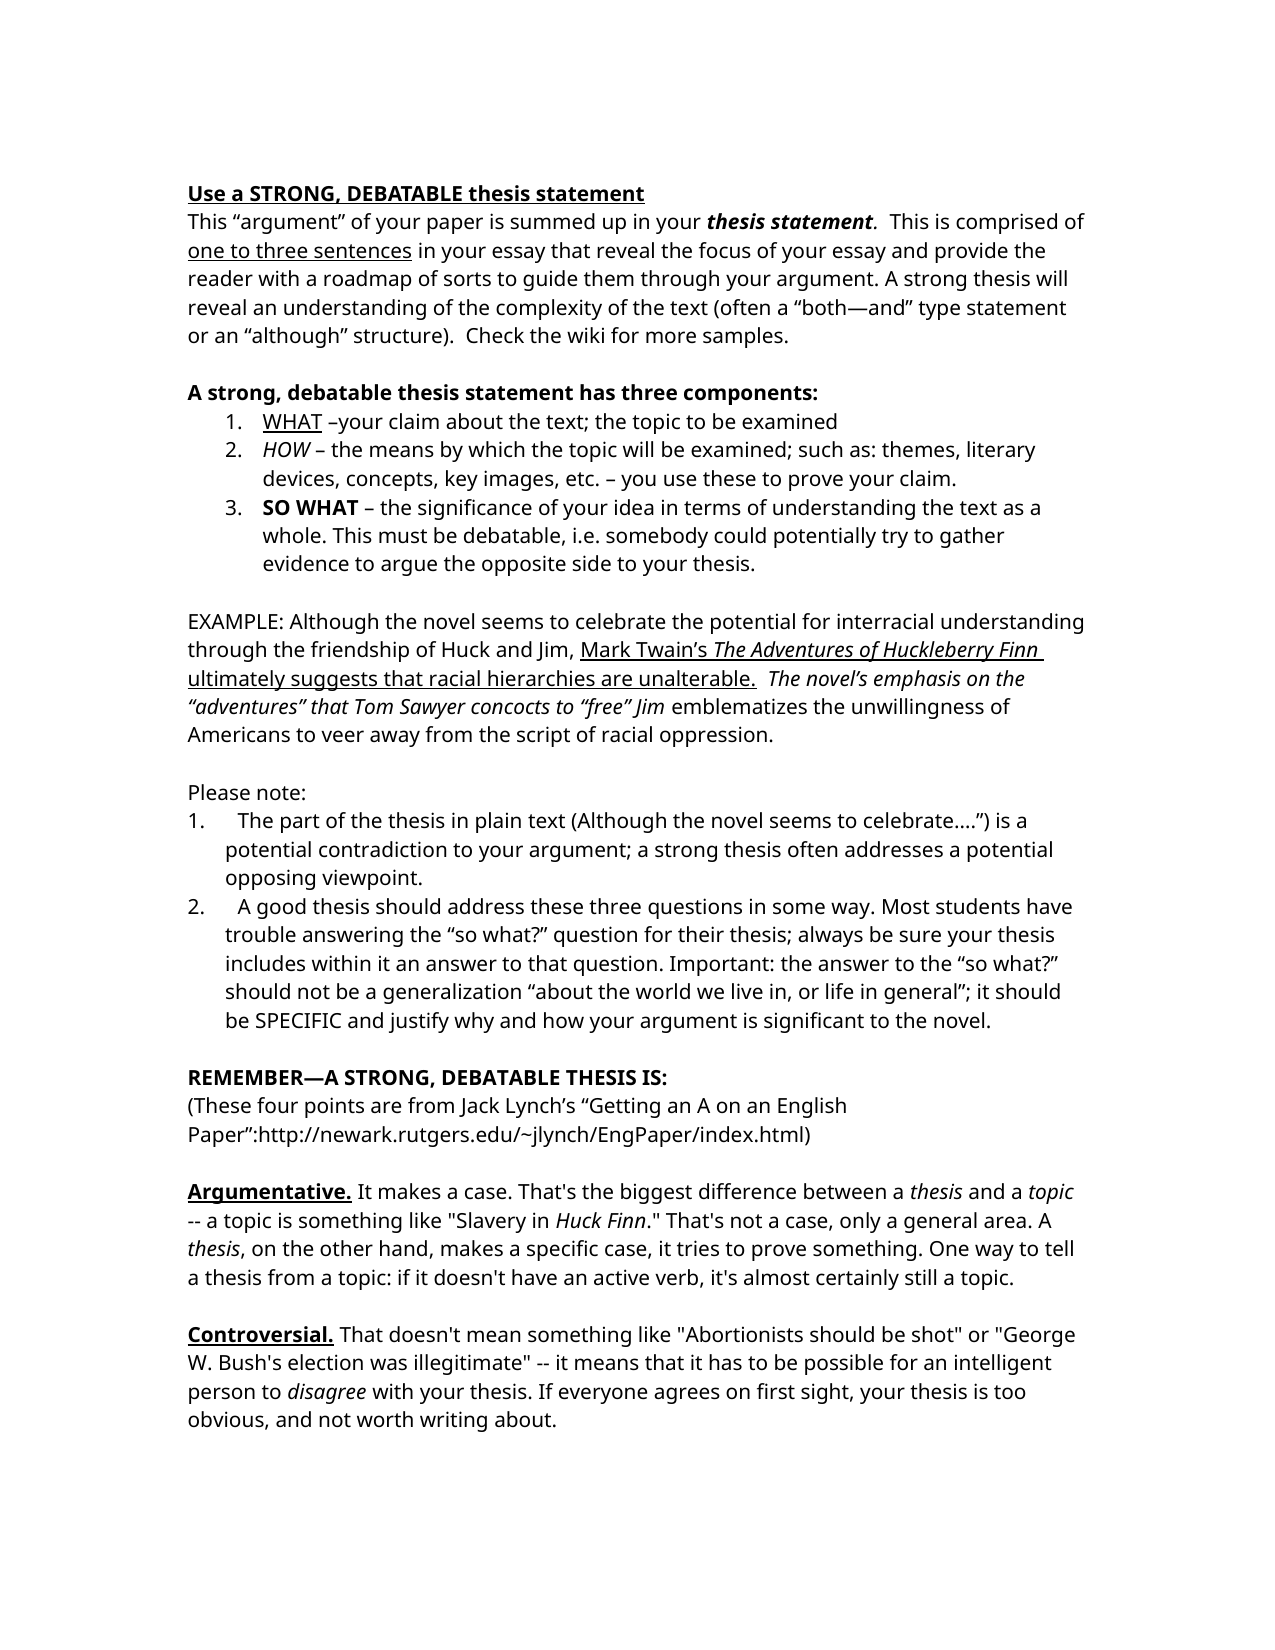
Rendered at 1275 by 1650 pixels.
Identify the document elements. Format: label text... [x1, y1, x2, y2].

text REMEMBER—A STRONG, DEBATABLE THESIS IS: (These four points are from Jack Lynch’s “Getting an A on an English Paper”:http://newark.rutgers.edu/~jlynch/EngPaper/index.html) [187, 1063, 1087, 1148]
text Controversial. That doesn't mean something like "Abortionists should be shot" or "George W. Bush's election was illegitimate" -- it means that it has to be possible for an intelligent person to disagree with your thesis. If everyone agrees on first sight, your thesis is too obvious, and not worth writing about. [187, 1320, 1087, 1434]
text A strong, debatable thesis statement has three components: [187, 378, 1087, 407]
text EXAMPLE: Although the novel seems to celebrate the potential for interracial understanding through the friendship of Huck and Jim, Mark Twain’s The Adventures of Huckleberry Finn ultimately suggests that racial hierarchies are unalterable. The novel’s emphasis on the “adventures” that Tom Sawyer concocts to “free” Jim emblematizes the unwillingness of Americans to veer away from the script of racial oppression. [187, 607, 1087, 749]
text Use a STRONG, DEBATABLE thesis statement [187, 179, 1087, 207]
text Please note: [187, 778, 1087, 806]
text 1. The part of the thesis in plain text (Although the novel seems to celebrate….”) is a potential contradiction to your argument; a strong thesis often addresses a potential opposing viewpoint. [187, 807, 1087, 892]
list SO WHAT – the significance of your idea in terms of understanding the text as a whole. This must be debatable, i.e. somebody could potentially try to gather evidence to argue the opposite side to your thesis. [225, 493, 1087, 578]
list HOW – the means by which the topic will be examined; such as: themes, literary devices, concepts, key images, etc. – you use these to prove your claim. [225, 436, 1087, 492]
text Argumentative. It makes a case. That's the biggest difference between a thesis and a topic -- a topic is something like "Slavery in Huck Finn." That's not a case, only a general area. A thesis, on the other hand, makes a specific case, it tries to prove something. One way to tell a thesis from a topic: if it doesn't have an active verb, it's almost certainly still a topic. [187, 1177, 1087, 1291]
list WHAT –your claim about the text; the topic to be examined [225, 407, 1087, 435]
text This “argument” of your paper is summed up in your thesis statement. This is comprised of one to three sentences in your essay that reveal the focus of your essay and provide the reader with a roadmap of sorts to guide them through your argument. A strong thesis will reveal an understanding of the complexity of the text (often a “both—and” type statement or an “although” structure). Check the wiki for more samples. [187, 207, 1087, 349]
text 2. A good thesis should address these three questions in some way. Most students have trouble answering the “so what?” question for their thesis; always be sure your thesis includes within it an answer to that question. Important: the answer to the “so what?” should not be a generalization “about the world we live in, or life in general”; it should be SPECIFIC and justify why and how your argument is significant to the novel. [187, 892, 1087, 1034]
